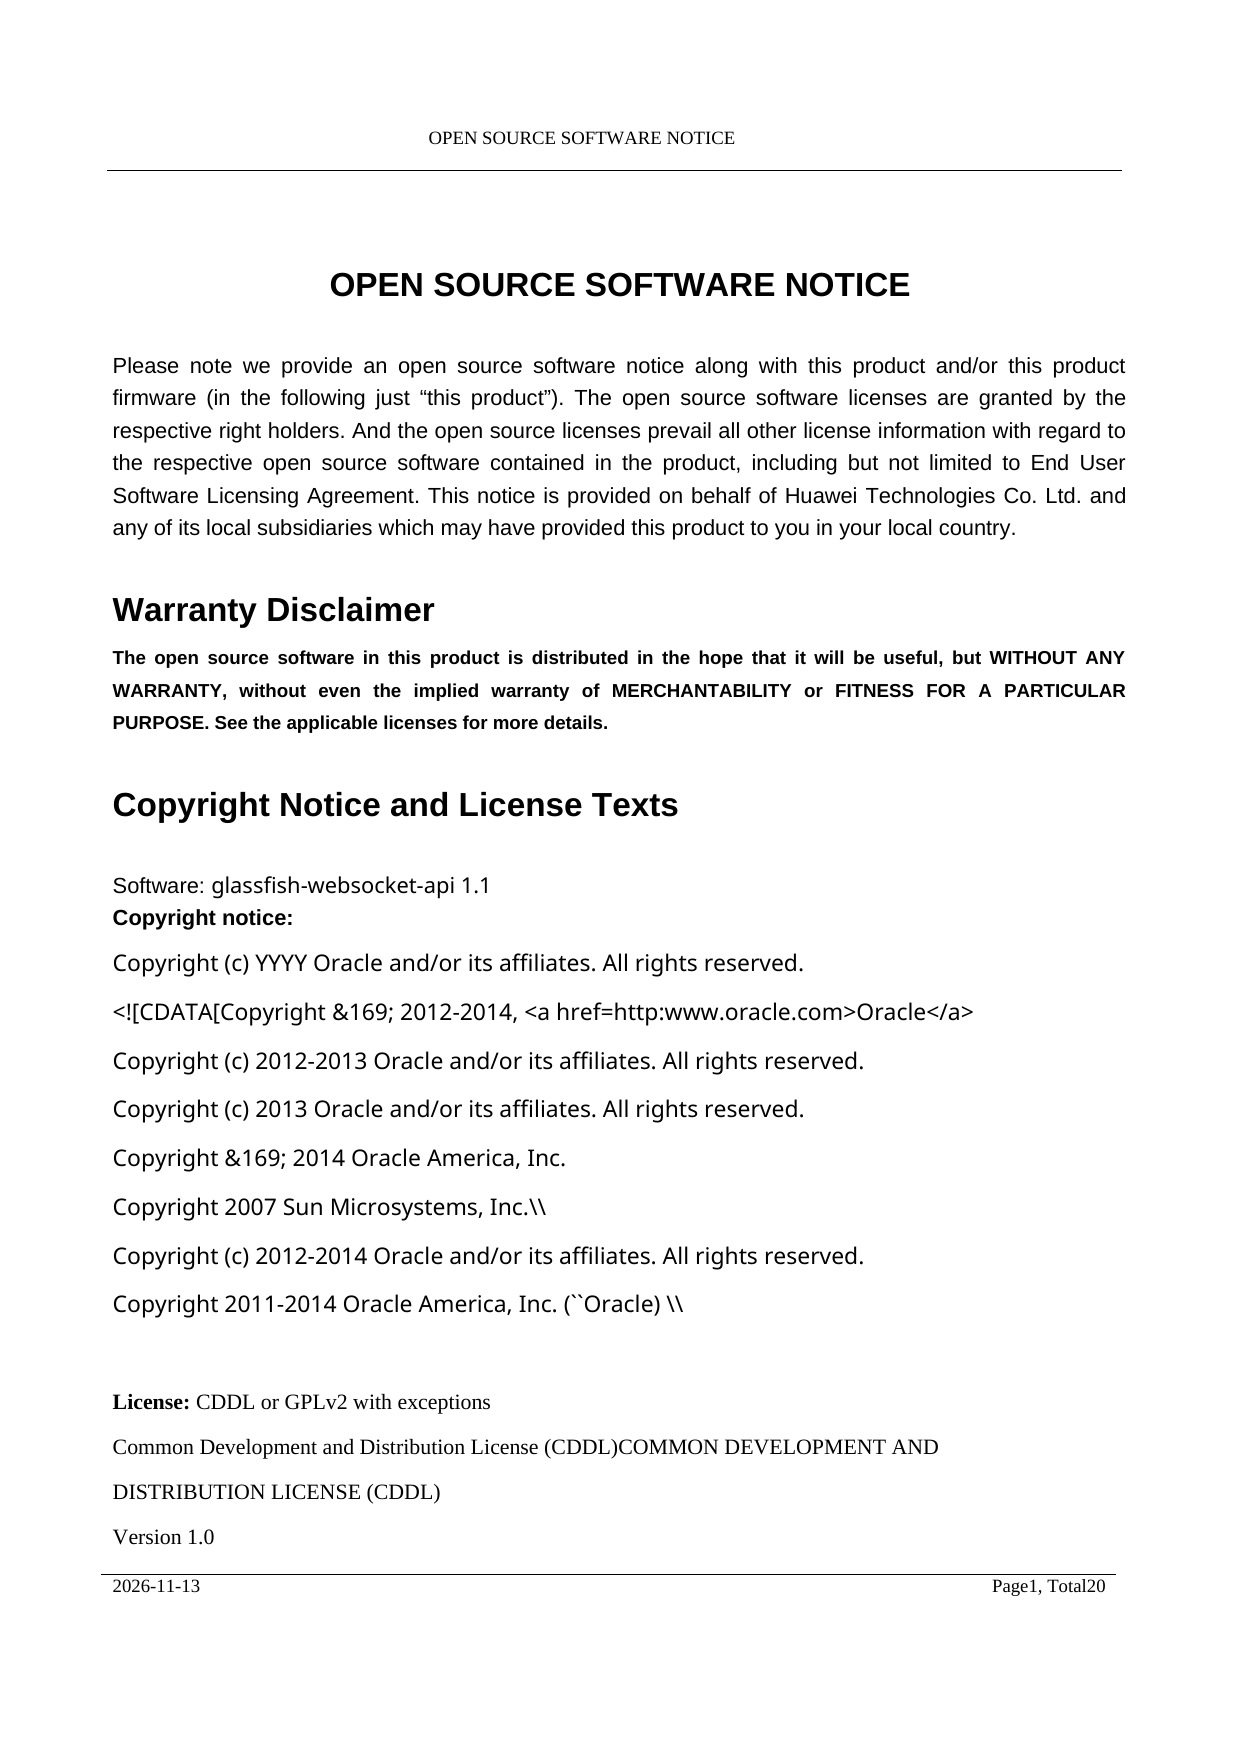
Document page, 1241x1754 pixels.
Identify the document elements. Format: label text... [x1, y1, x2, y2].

text Copyright notice: [112, 901, 1128, 934]
text Warranty Disclaimer [112, 576, 1128, 641]
text Version 1.0 [112, 1521, 1128, 1553]
text Common Development and Distribution License (CDDL)COMMON DEVELOPMENT AND [112, 1430, 1128, 1463]
text Software: glassfish-websocket-api 1.1 [112, 869, 1128, 901]
text Copyright (c) YYYY Oracle and/or its affiliates. All rights reserved. <![CDATA[Copyright &169; 2012-2014, <a href=http:www.oracle.com>Oracle</a> Copyright (c) 2012-2013 Oracle and/or its affiliates. All rights reserved. Copyright (c) 2013 Oracle and/or its affiliates. All rights reserved. Copyright &169; 2014 Oracle America, Inc. Copyright 2007 Sun Microsystems, Inc.\\ Copyright (c) 2012-2014 Oracle and/or its affiliates. All rights reserved. Copyright 2011-2014 Oracle America, Inc. (``Oracle) \\ [112, 947, 1128, 1369]
text The open source software in this product is distributed in the hope that it will be useful, but WITHOUT ANY WARRANTY, without even the implied warranty of MERCHANTABILITY or FITNESS FOR A PARTICULAR PURPOSE. See the applicable licenses for more details. [112, 641, 1128, 739]
text OPEN SOURCE SOFTWARE NOTICE [112, 251, 1128, 316]
text DISTRIBUTION LICENSE (CDDL) [112, 1476, 1128, 1508]
text Copyright Notice and License Texts [112, 771, 1128, 836]
text Please note we provide an open source software notice along with this product and/or this product firmware (in the following just “this product”). The open source software licenses are granted by the respective right holders. And the open source licenses prevail all other license information with regard to the respective open source software contained in the product, including but not limited to End User Software Licensing Agreement. This notice is provided on behalf of Huawei Technologies Co. Ltd. and any of its local subsidiaries which may have provided this product to you in your local country. [112, 349, 1128, 544]
text License: CDDL or GPLv2 with exceptions [112, 1385, 1128, 1418]
